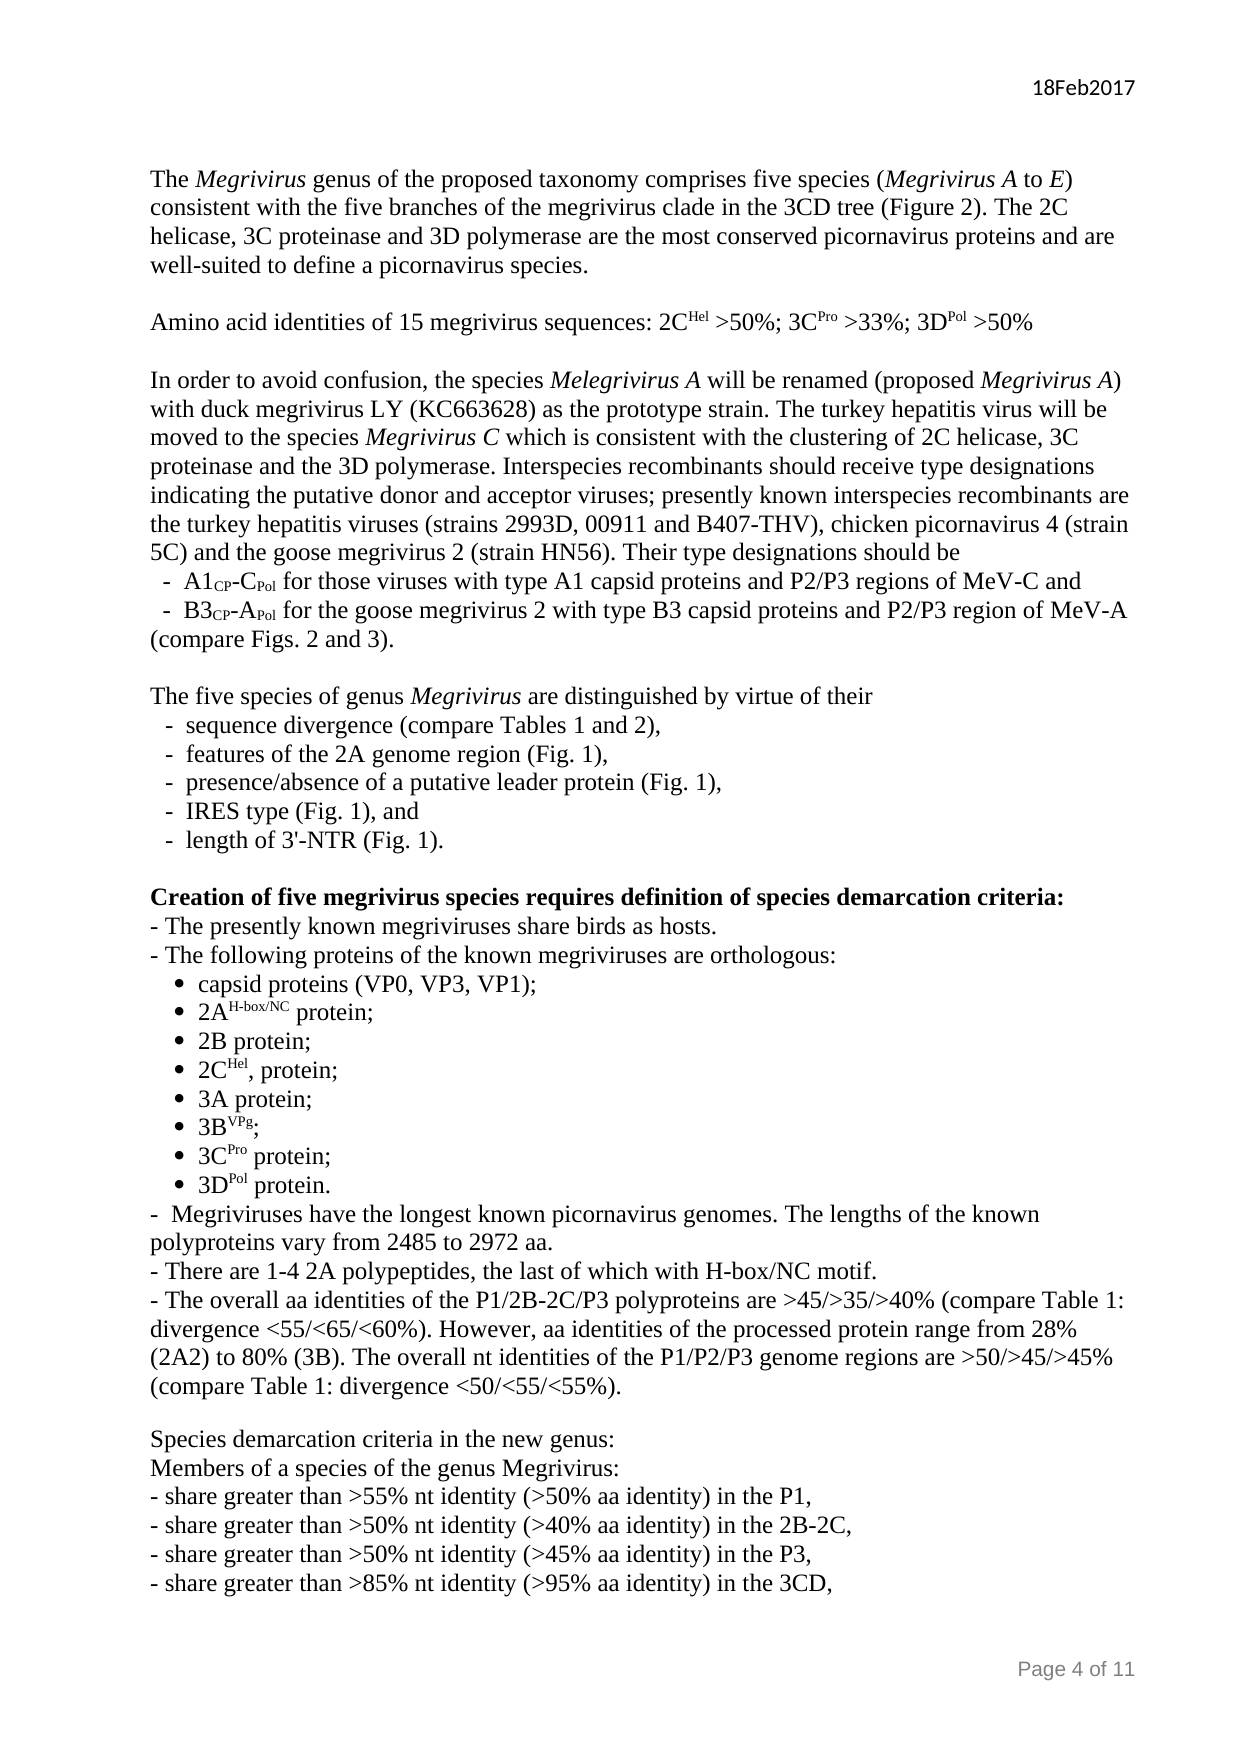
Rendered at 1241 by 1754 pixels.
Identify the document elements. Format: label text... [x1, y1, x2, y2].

text - The overall aa identities of the P1/2B-2C/P3 polyproteins are >45/>35/>40% (compare Table 1: divergence <55/<65/<60%). However, aa identities of the processed protein range from 28% (2A2) to 80% (3B). The overall nt identities of the P1/P2/P3 genome regions are >50/>45/>45% (compare Table 1: divergence <50/<55/<55%). [150, 1285, 1135, 1400]
text 3DPol protein. [150, 1170, 1135, 1199]
text The Megrivirus genus of the proposed taxonomy comprises five species (Megrivirus A to E) consistent with the five branches of the megrivirus clade in the 3CD tree (Figure 2). The 2C helicase, 3C proteinase and 3D polymerase are the most conserved picornavirus proteins and are well-suited to define a picornavirus species. [150, 164, 1135, 279]
text Creation of five megrivirus species requires definition of species demarcation criteria: [150, 882, 1135, 911]
text - B3CP-APol for the goose megrivirus 2 with type B3 capsid proteins and P2/P3 region of MeV-A (compare Figs. 2 and 3). [150, 595, 1135, 652]
text - share greater than >55% nt identity (>50% aa identity) in the P1, [150, 1481, 1135, 1510]
text - The following proteins of the known megriviruses are orthologous: [150, 940, 1135, 969]
text capsid proteins (VP0, VP3, VP1); [150, 969, 1135, 997]
text 2CHel, protein; [150, 1055, 1135, 1084]
text Species demarcation criteria in the new genus: [150, 1424, 1135, 1453]
text - share greater than >50% nt identity (>45% aa identity) in the P3, [150, 1539, 1135, 1568]
text - The presently known megriviruses share birds as hosts. [150, 911, 1135, 940]
text - presence/absence of a putative leader protein (Fig. 1), [150, 767, 1135, 796]
text 3BVPg; [150, 1112, 1135, 1141]
text 3CPro protein; [150, 1141, 1135, 1170]
text 2AH-box/NC protein; [150, 997, 1135, 1026]
text - length of 3'-NTR (Fig. 1). [150, 825, 1135, 854]
text - features of the 2A genome region (Fig. 1), [150, 739, 1135, 767]
text - There are 1-4 2A polypeptides, the last of which with H-box/NC motif. [150, 1256, 1135, 1285]
text Amino acid identities of 15 megrivirus sequences: 2CHel >50%; 3CPro >33%; 3DPol >50% [150, 307, 1135, 336]
text The five species of genus Megrivirus are distinguished by virtue of their [150, 681, 1135, 710]
text In order to avoid confusion, the species Melegrivirus A will be renamed (proposed Megrivirus A) with duck megrivirus LY (KC663628) as the prototype strain. The turkey hepatitis virus will be moved to the species Megrivirus C which is consistent with the clustering of 2C helicase, 3C proteinase and the 3D polymerase. Interspecies recombinants should receive type designations indicating the putative donor and acceptor viruses; presently known interspecies recombinants are the turkey hepatitis viruses (strains 2993D, 00911 and B407-THV), chicken picornavirus 4 (strain 5C) and the goose megrivirus 2 (strain HN56). Their type designations should be [150, 365, 1135, 566]
text 3A protein; [150, 1084, 1135, 1112]
text - share greater than >85% nt identity (>95% aa identity) in the 3CD, [150, 1568, 1135, 1596]
text - share greater than >50% nt identity (>40% aa identity) in the 2B-2C, [150, 1510, 1135, 1539]
text - sequence divergence (compare Tables 1 and 2), [150, 710, 1135, 739]
text - A1CP-CPol for those viruses with type A1 capsid proteins and P2/P3 regions of MeV-C and [150, 566, 1135, 595]
text - IRES type (Fig. 1), and [150, 796, 1135, 825]
text Members of a species of the genus Megrivirus: [150, 1453, 1135, 1481]
text - Megriviruses have the longest known picornavirus genomes. The lengths of the known polyproteins vary from 2485 to 2972 aa. [150, 1199, 1135, 1256]
text 2B protein; [150, 1026, 1135, 1055]
